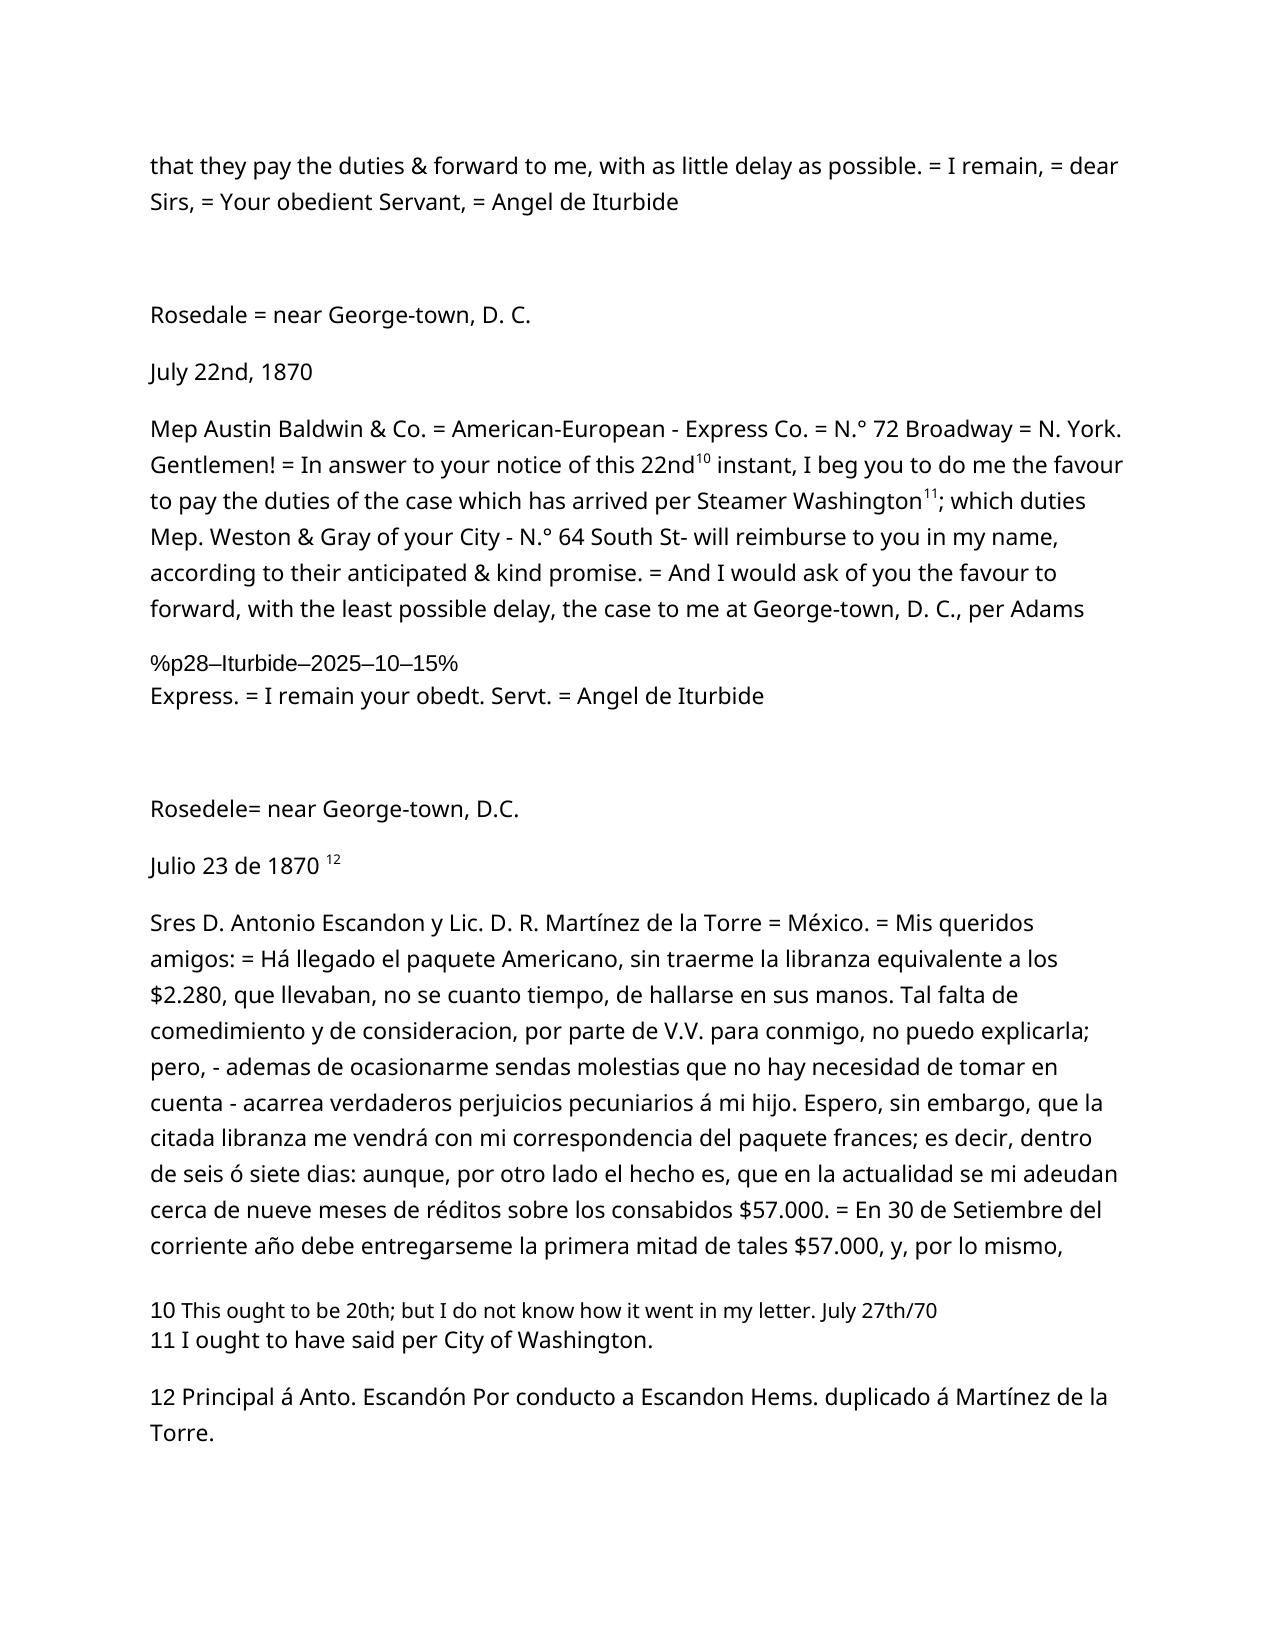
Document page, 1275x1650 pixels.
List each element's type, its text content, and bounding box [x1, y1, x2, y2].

text Rosedale = near George-town, D. C. [150, 299, 1125, 331]
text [150, 150, 1125, 217]
text Julio 23 de 1870 [150, 850, 1125, 881]
text Mep Austin Baldwin & Co. = American-European - Express Co. = N.° 72 Broadway = N. York. Gentlemen! = In answer to your notice of this 22nd instant, I beg you to do me the favour to pay the duties of the case which has arrived per Steamer Washington; which duties Mep. Weston & Gray of your City - N.° 64 South St- will reimburse to you in my name, according to their anticipated & kind promise. = And I would ask of you the favour to forward, with the least possible delay, the case to me at George-town, D. C., per Adams [150, 413, 1125, 624]
text July 22nd, 1870 [150, 356, 1125, 387]
text %p28–Iturbide–2025–10–15% [150, 649, 1125, 676]
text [150, 907, 1125, 1261]
text Express. = I remain your obedt. Servt. = Angel de Iturbide [150, 680, 1125, 711]
text Rosedele= near George-town, D.C. [150, 793, 1125, 824]
